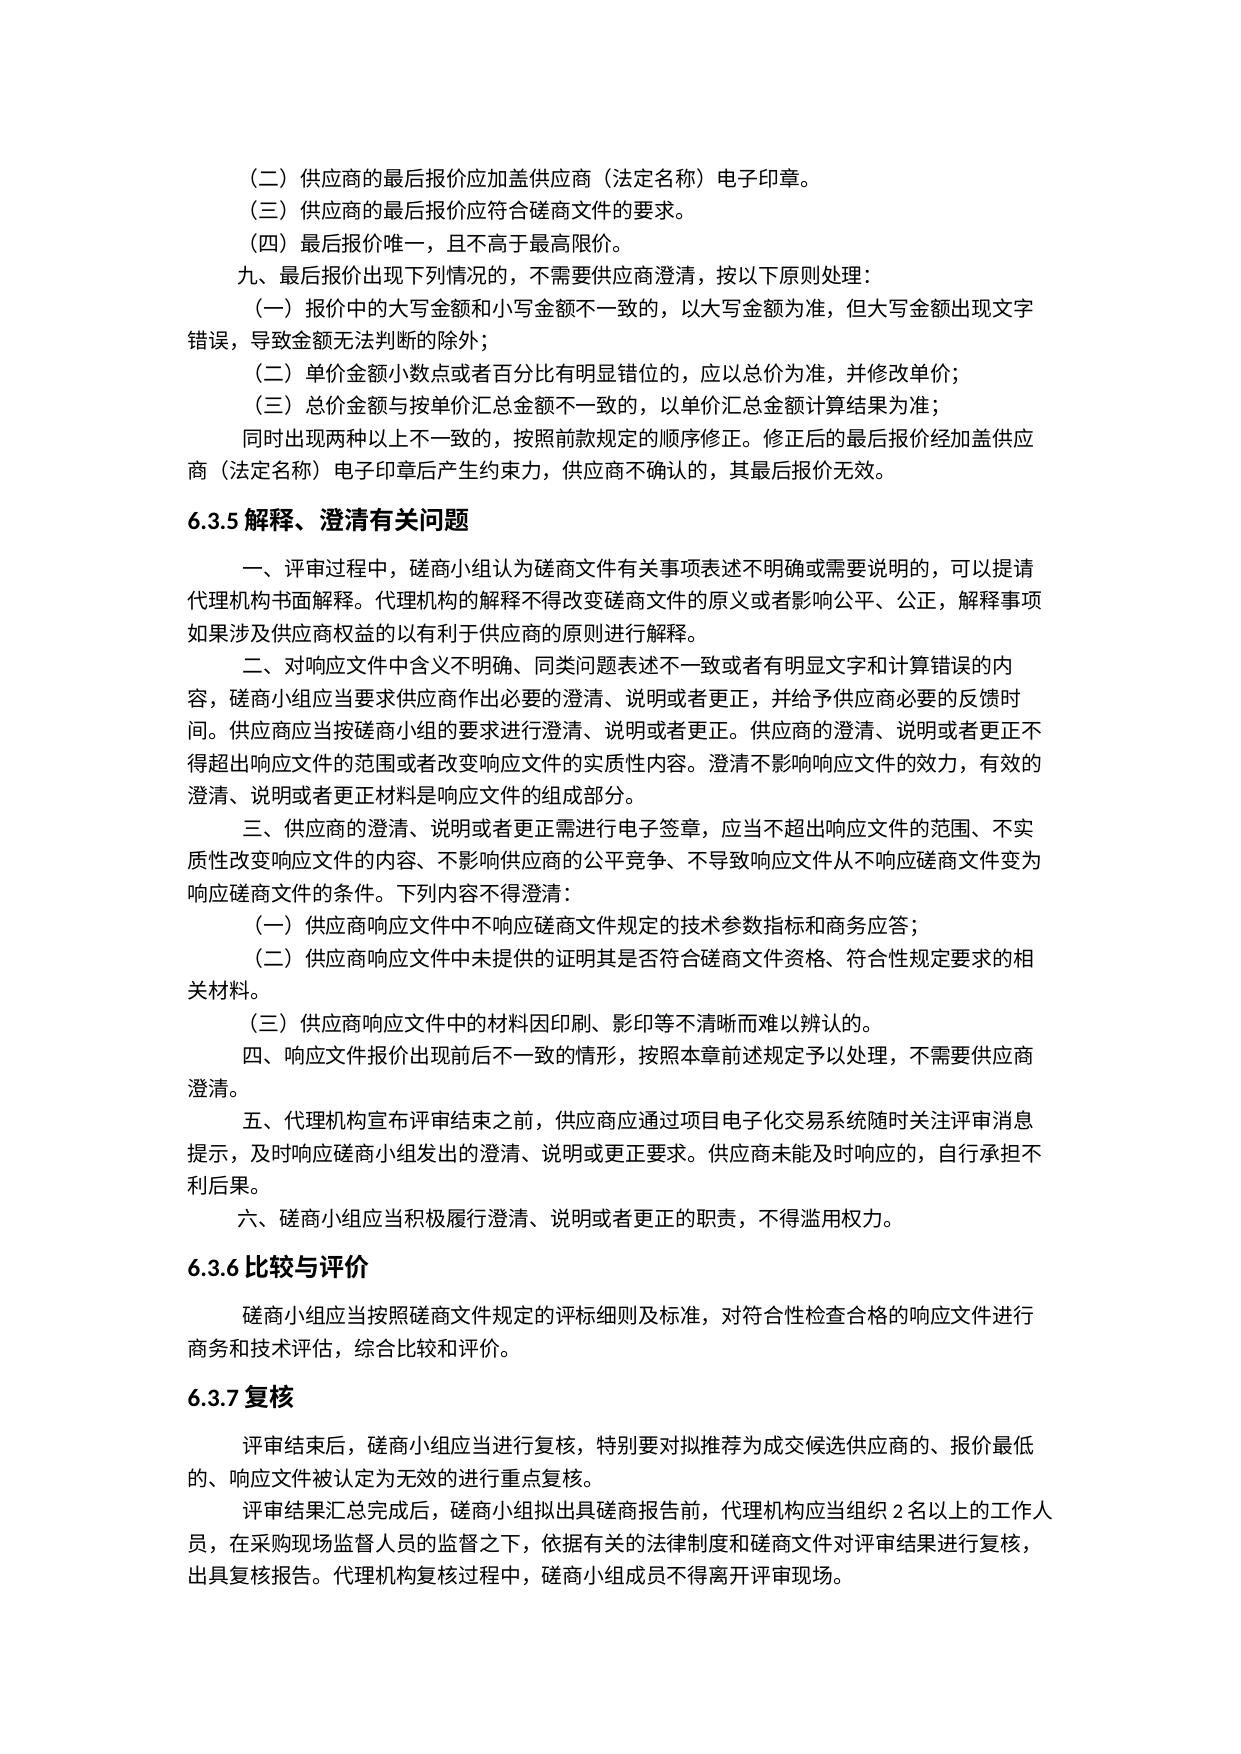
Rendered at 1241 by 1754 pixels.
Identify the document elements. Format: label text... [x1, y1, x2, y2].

text （二）供应商响应文件中未提供的证明其是否符合磋商文件资格、符合性规定要求的相关材料。 [187, 942, 1053, 1007]
text 一、评审过程中，磋商小组认为磋商文件有关事项表述不明确或需要说明的，可以提请代理机构书面解释。代理机构的解释不得改变磋商文件的原义或者影响公平、公正，解释事项如果涉及供应商权益的以有利于供应商的原则进行解释。 [187, 552, 1053, 649]
text （三）总价金额与按单价汇总金额不一致的，以单价汇总金额计算结果为准； [187, 389, 1053, 422]
text （三）供应商的最后报价应符合磋商文件的要求。 [187, 194, 1053, 227]
text （一）供应商响应文件中不响应磋商文件规定的技术参数指标和商务应答； [187, 909, 1053, 942]
text （一）报价中的大写金额和小写金额不一致的，以大写金额为准，但大写金额出现文字错误，导致金额无法判断的除外； [187, 292, 1053, 357]
text 九、最后报价出现下列情况的，不需要供应商澄清，按以下原则处理： [187, 259, 1053, 292]
text 6.3.7复核 [187, 1364, 1053, 1429]
text 6.3.6比较与评价 [187, 1234, 1053, 1299]
text 六、磋商小组应当积极履行澄清、说明或者更正的职责，不得滥用权力。 [187, 1202, 1053, 1234]
text （二）单价金额小数点或者百分比有明显错位的，应以总价为准，并修改单价； [187, 357, 1053, 389]
text （三）供应商响应文件中的材料因印刷、影印等不清晰而难以辨认的。 [187, 1007, 1053, 1039]
text 评审结果汇总完成后，磋商小组拟出具磋商报告前，代理机构应当组织2名以上的工作人员，在采购现场监督人员的监督之下，依据有关的法律制度和磋商文件对评审结果进行复核，出具复核报告。代理机构复核过程中，磋商小组成员不得离开评审现场。 [187, 1494, 1053, 1592]
text 四、响应文件报价出现前后不一致的情形，按照本章前述规定予以处理，不需要供应商澄清。 [187, 1039, 1053, 1104]
text 三、供应商的澄清、说明或者更正需进行电子签章，应当不超出响应文件的范围、不实质性改变响应文件的内容、不影响供应商的公平竞争、不导致响应文件从不响应磋商文件变为响应磋商文件的条件。下列内容不得澄清： [187, 812, 1053, 909]
text 五、代理机构宣布评审结束之前，供应商应通过项目电子化交易系统随时关注评审消息提示，及时响应磋商小组发出的澄清、说明或更正要求。供应商未能及时响应的，自行承担不利后果。 [187, 1104, 1053, 1202]
text 同时出现两种以上不一致的，按照前款规定的顺序修正。修正后的最后报价经加盖供应商（法定名称）电子印章后产生约束力，供应商不确认的，其最后报价无效。 [187, 422, 1053, 487]
text 二、对响应文件中含义不明确、同类问题表述不一致或者有明显文字和计算错误的内容，磋商小组应当要求供应商作出必要的澄清、说明或者更正，并给予供应商必要的反馈时间。供应商应当按磋商小组的要求进行澄清、说明或者更正。供应商的澄清、说明或者更正不得超出响应文件的范围或者改变响应文件的实质性内容。澄清不影响响应文件的效力，有效的澄清、说明或者更正材料是响应文件的组成部分。 [187, 649, 1053, 812]
text 6.3.5解释、澄清有关问题 [187, 487, 1053, 552]
text （四）最后报价唯一，且不高于最高限价。 [187, 227, 1053, 259]
text （二）供应商的最后报价应加盖供应商（法定名称）电子印章。 [187, 162, 1053, 194]
text 磋商小组应当按照磋商文件规定的评标细则及标准，对符合性检查合格的响应文件进行商务和技术评估，综合比较和评价。 [187, 1299, 1053, 1364]
text 评审结束后，磋商小组应当进行复核，特别要对拟推荐为成交候选供应商的、报价最低的、响应文件被认定为无效的进行重点复核。 [187, 1429, 1053, 1494]
